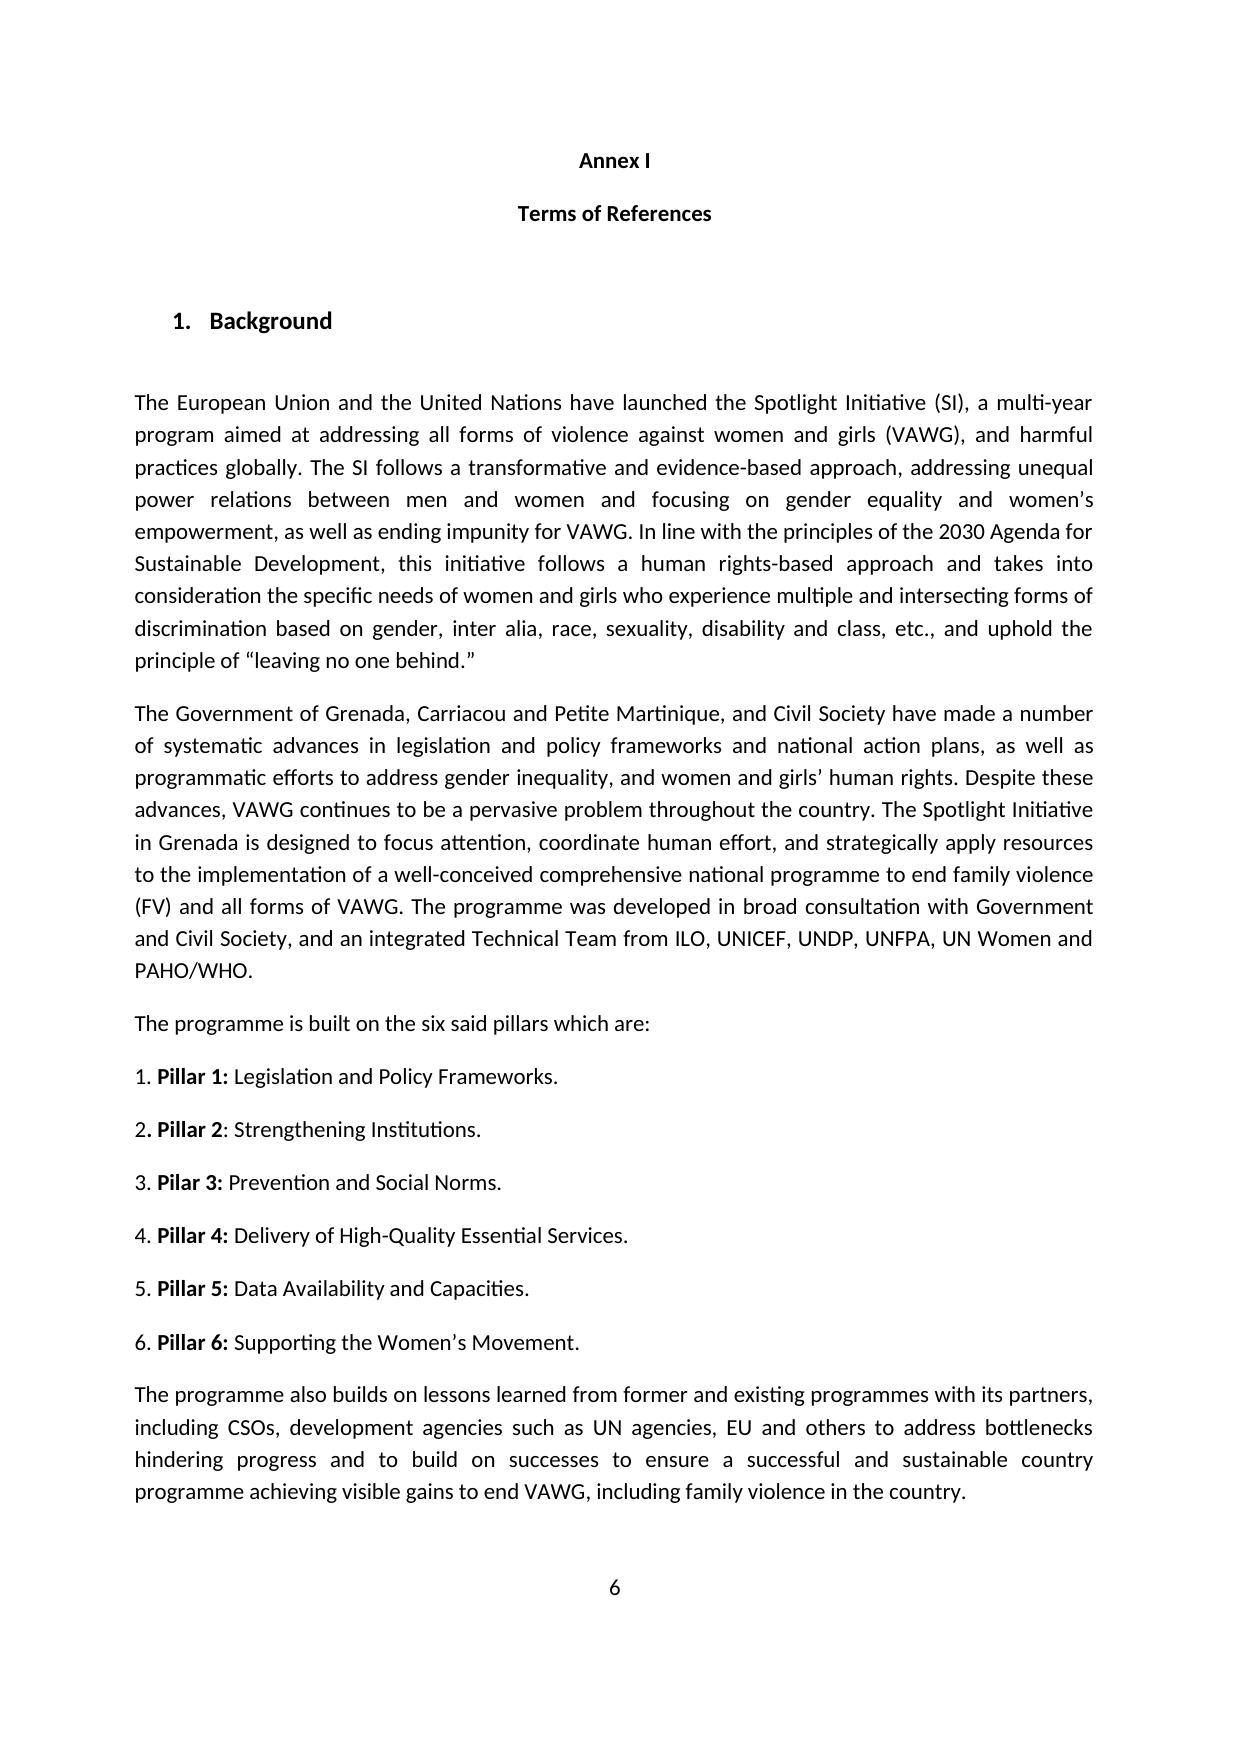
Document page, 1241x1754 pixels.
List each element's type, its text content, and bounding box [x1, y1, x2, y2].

text 6. Pillar 6: Supporting the Women’s Movement. [134, 1328, 1095, 1356]
text The European Union and the United Nations have launched the Spotlight Initiative (SI), a multi-year program aimed at addressing all forms of violence against women and girls (VAWG), and harmful practices globally. The SI follows a transformative and evidence-based approach, addressing unequal power relations between men and women and focusing on gender equality and women’s empowerment, as well as ending impunity for VAWG. In line with the principles of the 2030 Agenda for Sustainable Development, this initiative follows a human rights-based approach and takes into consideration the specific needs of women and girls who experience multiple and intersecting forms of discrimination based on gender, inter alia, race, sexuality, disability and class, etc., and uphold the principle of “leaving no one behind.” [134, 388, 1095, 674]
text 4. Pillar 4: Delivery of High-Quality Essential Services. [134, 1222, 1095, 1249]
text Terms of References [134, 199, 1095, 227]
list Background [172, 305, 1095, 335]
text 3. Pilar 3: Prevention and Social Norms. [134, 1168, 1095, 1197]
text 2. Pillar 2: Strengthening Institutions. [134, 1116, 1095, 1143]
text 1. Pillar 1: Legislation and Policy Frameworks. [134, 1062, 1095, 1091]
text 5. Pillar 5: Data Availability and Capacities. [134, 1274, 1095, 1303]
text The programme is built on the six said pillars which are: [134, 1009, 1095, 1037]
text The programme also builds on lessons learned from former and existing programmes with its partners, including CSOs, development agencies such as UN agencies, EU and others to address bottlenecks hindering progress and to build on successes to ensure a successful and sustainable country programme achieving visible gains to end VAWG, including family violence in the country. [134, 1381, 1095, 1505]
text Annex I [134, 146, 1095, 174]
text The Government of Grenada, Carriacou and Petite Martinique, and Civil Society have made a number of systematic advances in legislation and policy frameworks and national action plans, as well as programmatic efforts to address gender inequality, and women and girls’ human rights. Despite these advances, VAWG continues to be a pervasive problem throughout the country. The Spotlight Initiative in Grenada is designed to focus attention, coordinate human effort, and strategically apply resources to the implementation of a well-conceived comprehensive national programme to end family violence (FV) and all forms of VAWG. The programme was developed in broad consultation with Government and Civil Society, and an integrated Technical Team from ILO, UNICEF, UNDP, UNFPA, UN Women and PAHO/WHO. [134, 699, 1095, 984]
